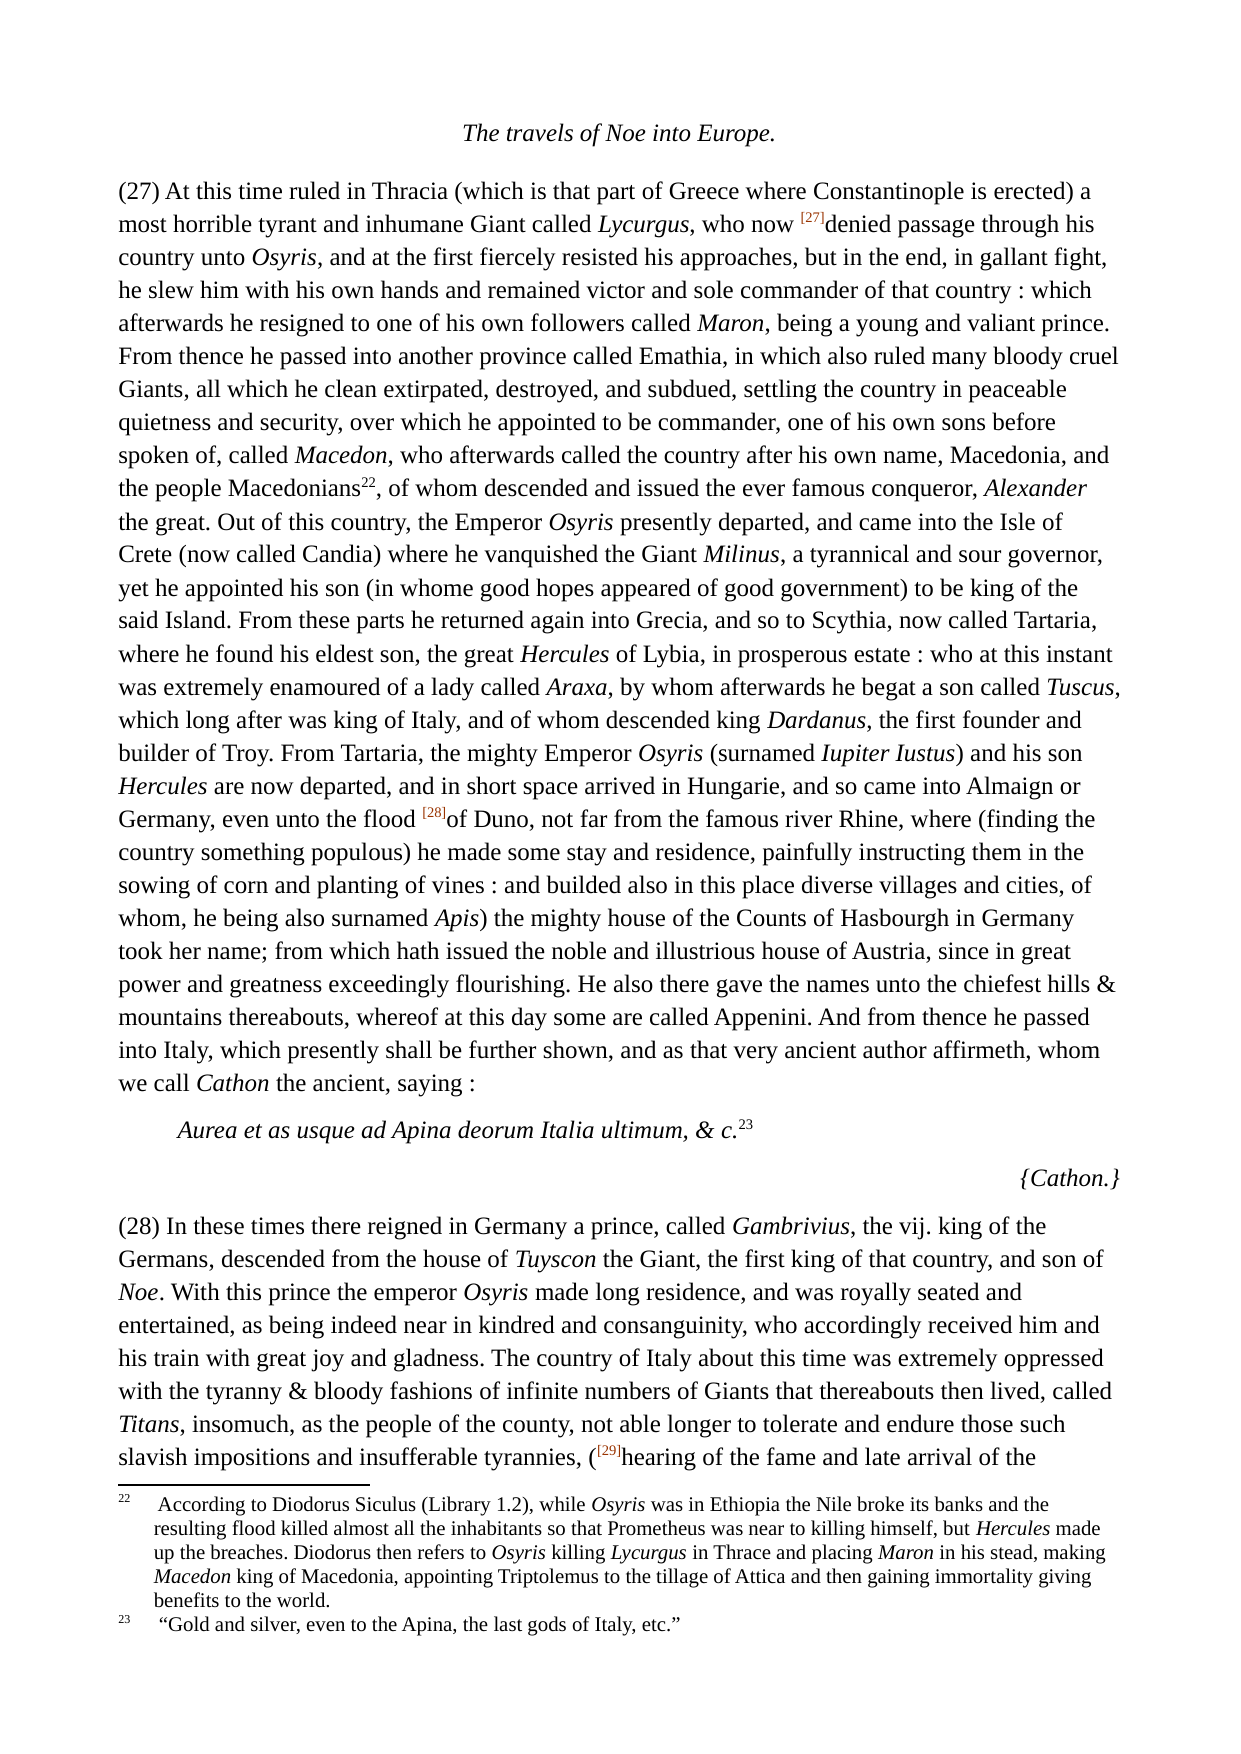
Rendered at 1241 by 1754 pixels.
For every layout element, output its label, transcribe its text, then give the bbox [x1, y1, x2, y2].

text (27) At this time ruled in Thracia (which is that part of Greece where Constantinople is erected) a most horrible tyrant and inhumane Giant called Lycurgus, who now [27]denied passage through his country unto Osyris, and at the first fiercely resisted his approaches, but in the end, in gallant fight, he slew him with his own hands and remained victor and sole commander of that country : which afterwards he resigned to one of his own followers called Maron, being a young and valiant prince. From thence he passed into another province called Emathia, in which also ruled many bloody cruel Giants, all which he clean extirpated, destroyed, and subdued, settling the country in peaceable quietness and security, over which he appointed to be commander, one of his own sons before spoken of, called Macedon, who afterwards called the country after his own name, Macedonia, and the people Macedonians, of whom descended and issued the ever famous conqueror, Alexander the great. Out of this country, the Emperor Osyris presently departed, and came into the Isle of Crete (now called Candia) where he vanquished the Giant Milinus, a tyrannical and sour governor, yet he appointed his son (in whome good hopes appeared of good government) to be king of the said Island. From these parts he returned again into Grecia, and so to Scythia, now called Tartaria, where he found his eldest son, the great Hercules of Lybia, in prosperous estate : who at this instant was extremely enamoured of a lady called Araxa, by whom afterwards he begat a son called Tuscus, which long after was king of Italy, and of whom descended king Dardanus, the first founder and builder of Troy. From Tartaria, the mighty Emperor Osyris (surnamed Iupiter Iustus) and his son Hercules are now departed, and in short space arrived in Hungarie, and so came into Almaign or Germany, even unto the flood [28]of Duno, not far from the famous river Rhine, where (finding the country something populous) he made some stay and residence, painfully instructing them in the sowing of corn and planting of vines : and builded also in this place diverse villages and cities, of whom, he being also surnamed Apis) the mighty house of the Counts of Hasbourgh in Germany took her name; from which hath issued the noble and illustrious house of Austria, since in great power and greatness exceedingly flourishing. He also there gave the names unto the chiefest hills & mountains thereabouts, whereof at this day some are called Appenini. And from thence he passed into Italy, which presently shall be further shown, and as that very ancient author affirmeth, whom we call Cathon the ancient, saying : [118, 176, 1122, 1097]
text {Cathon.} [118, 1163, 1122, 1192]
text Aurea et as usque ad Apina deorum Italia ultimum, & c. [177, 1116, 1063, 1144]
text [118, 1211, 1122, 1471]
